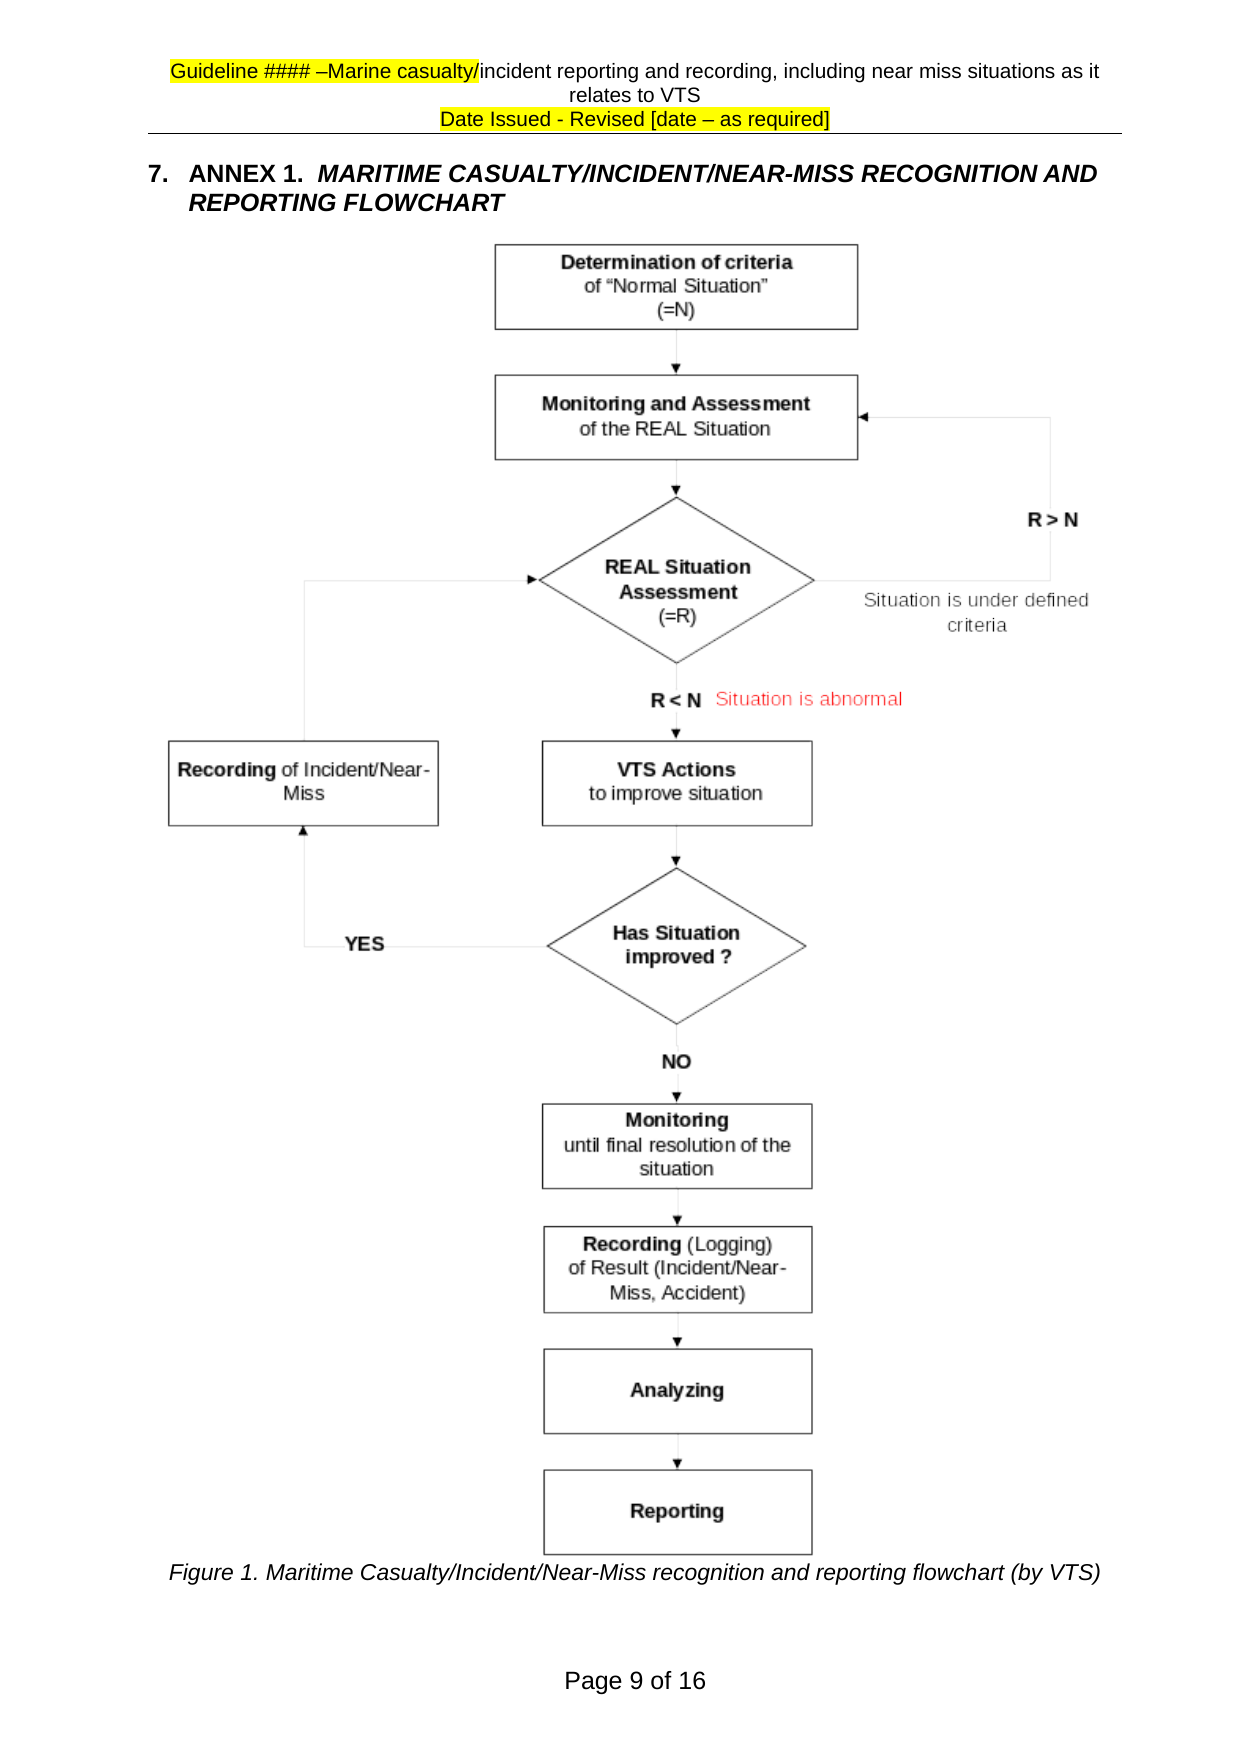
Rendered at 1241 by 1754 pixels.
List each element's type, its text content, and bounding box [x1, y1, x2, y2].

subtitle Annex 1. Maritime Casualty/Incident/Near-Miss recognition and reporting flowchart [148, 159, 1122, 217]
text Figure 1. Maritime Casualty/Incident/Near-Miss recognition and reporting flowchart (by VTS) [148, 1559, 1122, 1585]
